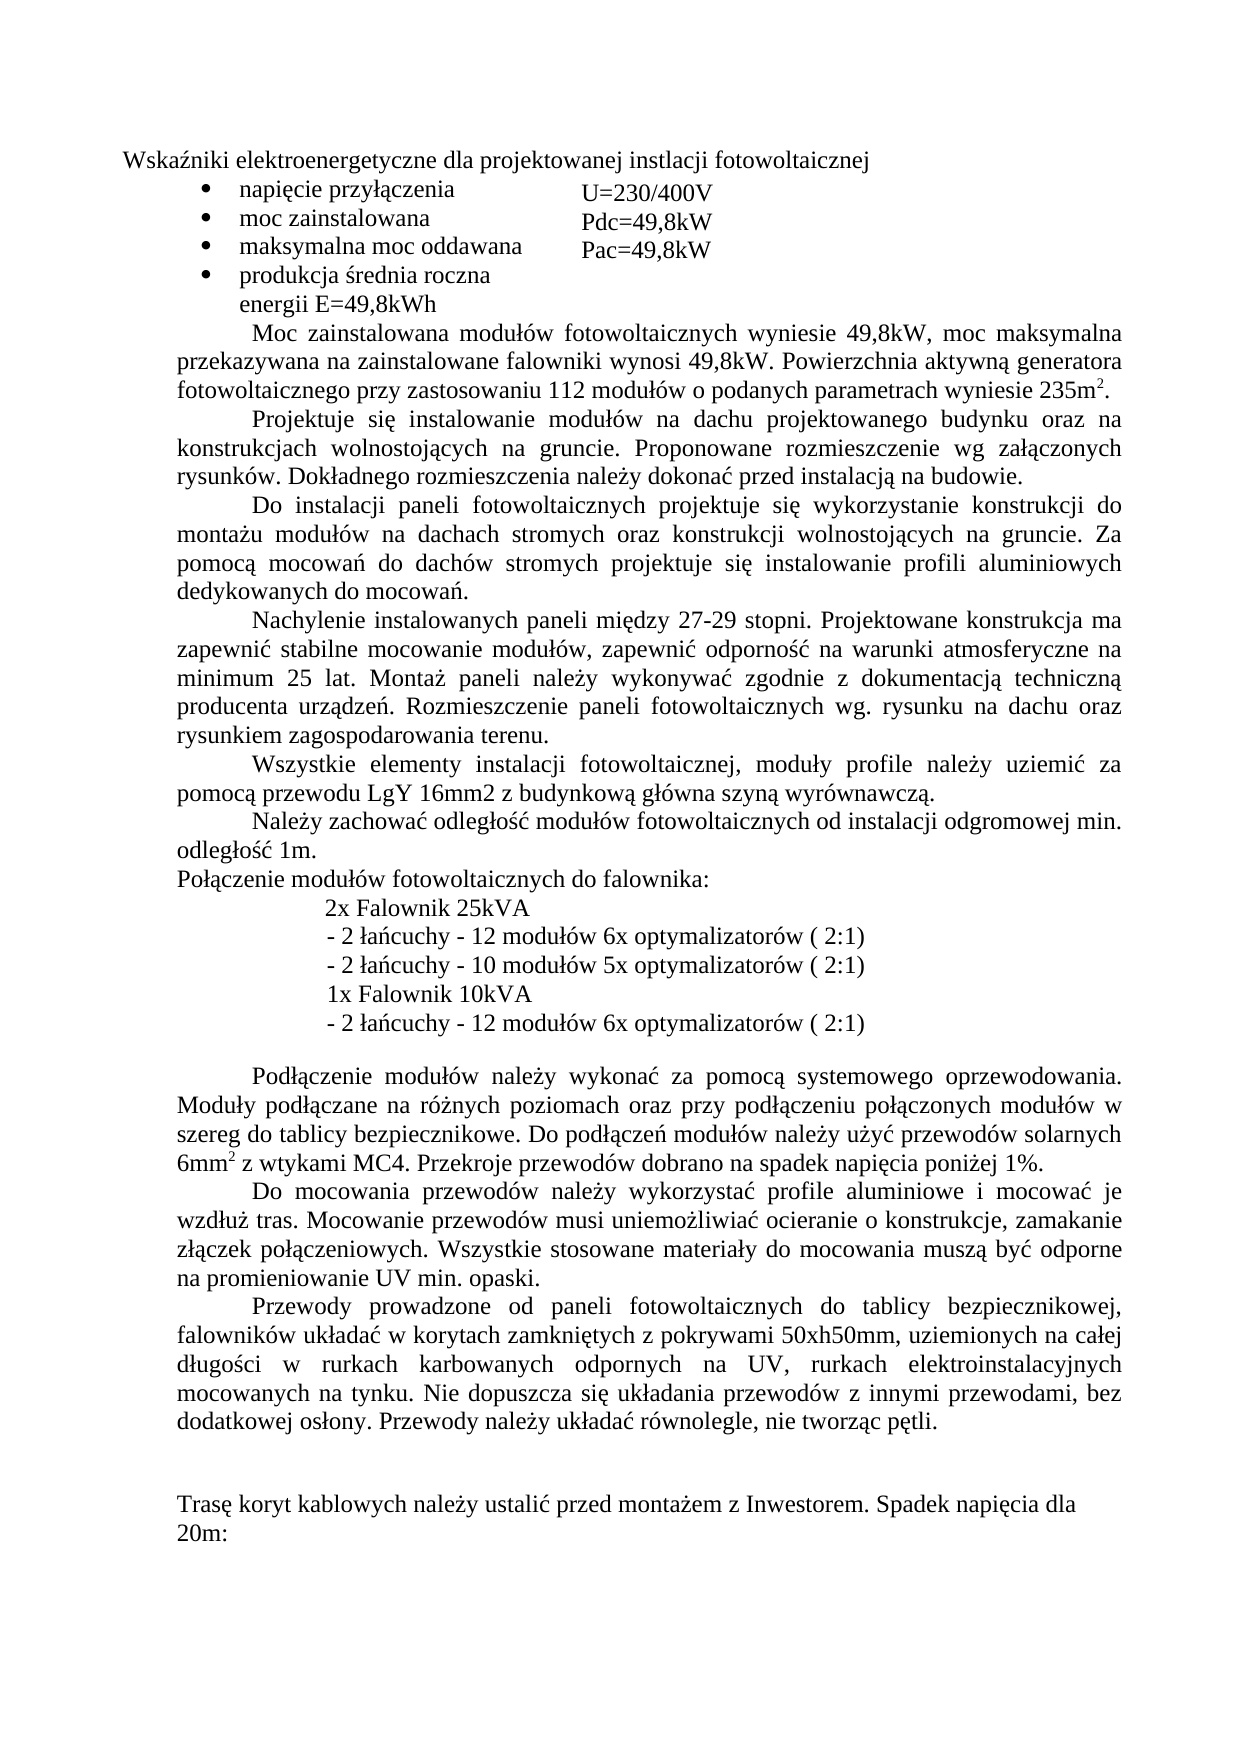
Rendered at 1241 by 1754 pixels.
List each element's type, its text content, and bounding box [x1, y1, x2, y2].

list napięcie przyłączenia [202, 174, 1123, 203]
text - 2 łańcuchy - 10 modułów 5x optymalizatorów ( 2:1) [324, 950, 1123, 979]
text - 2 łańcuchy - 12 modułów 6x optymalizatorów ( 2:1) [324, 1008, 1123, 1036]
text Do instalacji paneli fotowoltaicznych projektuje się wykorzystanie konstrukcji do montażu modułów na dachach stromych oraz konstrukcji wolnostojących na gruncie. Za pomocą mocowań do dachów stromych projektuje się instalowanie profili aluminiowych dedykowanych do mocowań. [177, 490, 1123, 605]
text Nachylenie instalowanych paneli między 27-29 stopni. Projektowane konstrukcja ma zapewnić stabilne mocowanie modułów, zapewnić odporność na warunki atmosferyczne na minimum 25 lat. Montaż paneli należy wykonywać zgodnie z dokumentacją techniczną producenta urządzeń. Rozmieszczenie paneli fotowoltaicznych wg. rysunku na dachu oraz rysunkiem zagospodarowania terenu. [177, 605, 1123, 749]
text 2x Falownik 25kVA [324, 893, 1123, 921]
text Podłączenie modułów należy wykonać za pomocą systemowego oprzewodowania. Moduły podłączane na różnych poziomach oraz przy podłączeniu połączonych modułów w szereg do tablicy bezpiecznikowe. Do podłączeń modułów należy użyć przewodów solarnych 6mm2 z wtykami MC4. Przekroje przewodów dobrano na spadek napięcia poniżej 1%. [177, 1061, 1123, 1176]
text Należy zachować odległość modułów fotowoltaicznych od instalacji odgromowej min. odległość 1m. [177, 806, 1123, 864]
text Do mocowania przewodów należy wykorzystać profile aluminiowe i mocować je wzdłuż tras. Mocowanie przewodów musi uniemożliwiać ocieranie o konstrukcje, zamakanie złączek połączeniowych. Wszystkie stosowane materiały do mocowania muszą być odporne na promieniowanie UV min. opaski. [177, 1176, 1123, 1291]
list moc zainstalowana [202, 203, 1123, 231]
text Przewody prowadzone od paneli fotowoltaicznych do tablicy bezpiecznikowej, falowników układać w korytach zamkniętych z pokrywami 50xh50mm, uziemionych na całej długości w rurkach karbowanych odpornych na UV, rurkach elektroinstalacyjnych mocowanych na tynku. Nie dopuszcza się układania przewodów z innymi przewodami, bez dodatkowej osłony. Przewody należy układać równolegle, nie tworząc pętli. [177, 1291, 1123, 1435]
list maksymalna moc oddawana [202, 231, 1123, 260]
text Wszystkie elementy instalacji fotowoltaicznej, moduły profile należy uziemić za pomocą przewodu LgY 16mm2 z budynkową główna szyną wyrównawczą. [177, 749, 1123, 806]
text Połączenie modułów fotowoltaicznych do falownika: [122, 864, 1123, 893]
text Moc zainstalowana modułów fotowoltaicznych wyniesie 49,8kW, moc maksymalna przekazywana na zainstalowane falowniki wynosi 49,8kW. Powierzchnia aktywną generatora fotowoltaicznego przy zastosowaniu 112 modułów o podanych parametrach wyniesie 235m2. [177, 318, 1123, 404]
text 1x Falownik 10kVA [324, 979, 1123, 1008]
text Trasę koryt kablowych należy ustalić przed montażem z Inwestorem. Spadek napięcia dla 20m: [177, 1489, 1123, 1547]
list produkcja średnia roczna energii E=49,8kWh [202, 260, 1123, 318]
text - 2 łańcuchy - 12 modułów 6x optymalizatorów ( 2:1) [324, 921, 1123, 950]
text Projektuje się instalowanie modułów na dachu projektowanego budynku oraz na konstrukcjach wolnostojących na gruncie. Proponowane rozmieszczenie wg załączonych rysunków. Dokładnego rozmieszczenia należy dokonać przed instalacją na budowie. [177, 404, 1123, 490]
text Wskaźniki elektroenergetyczne dla projektowanej instlacji fotowoltaicznej [122, 145, 1123, 174]
